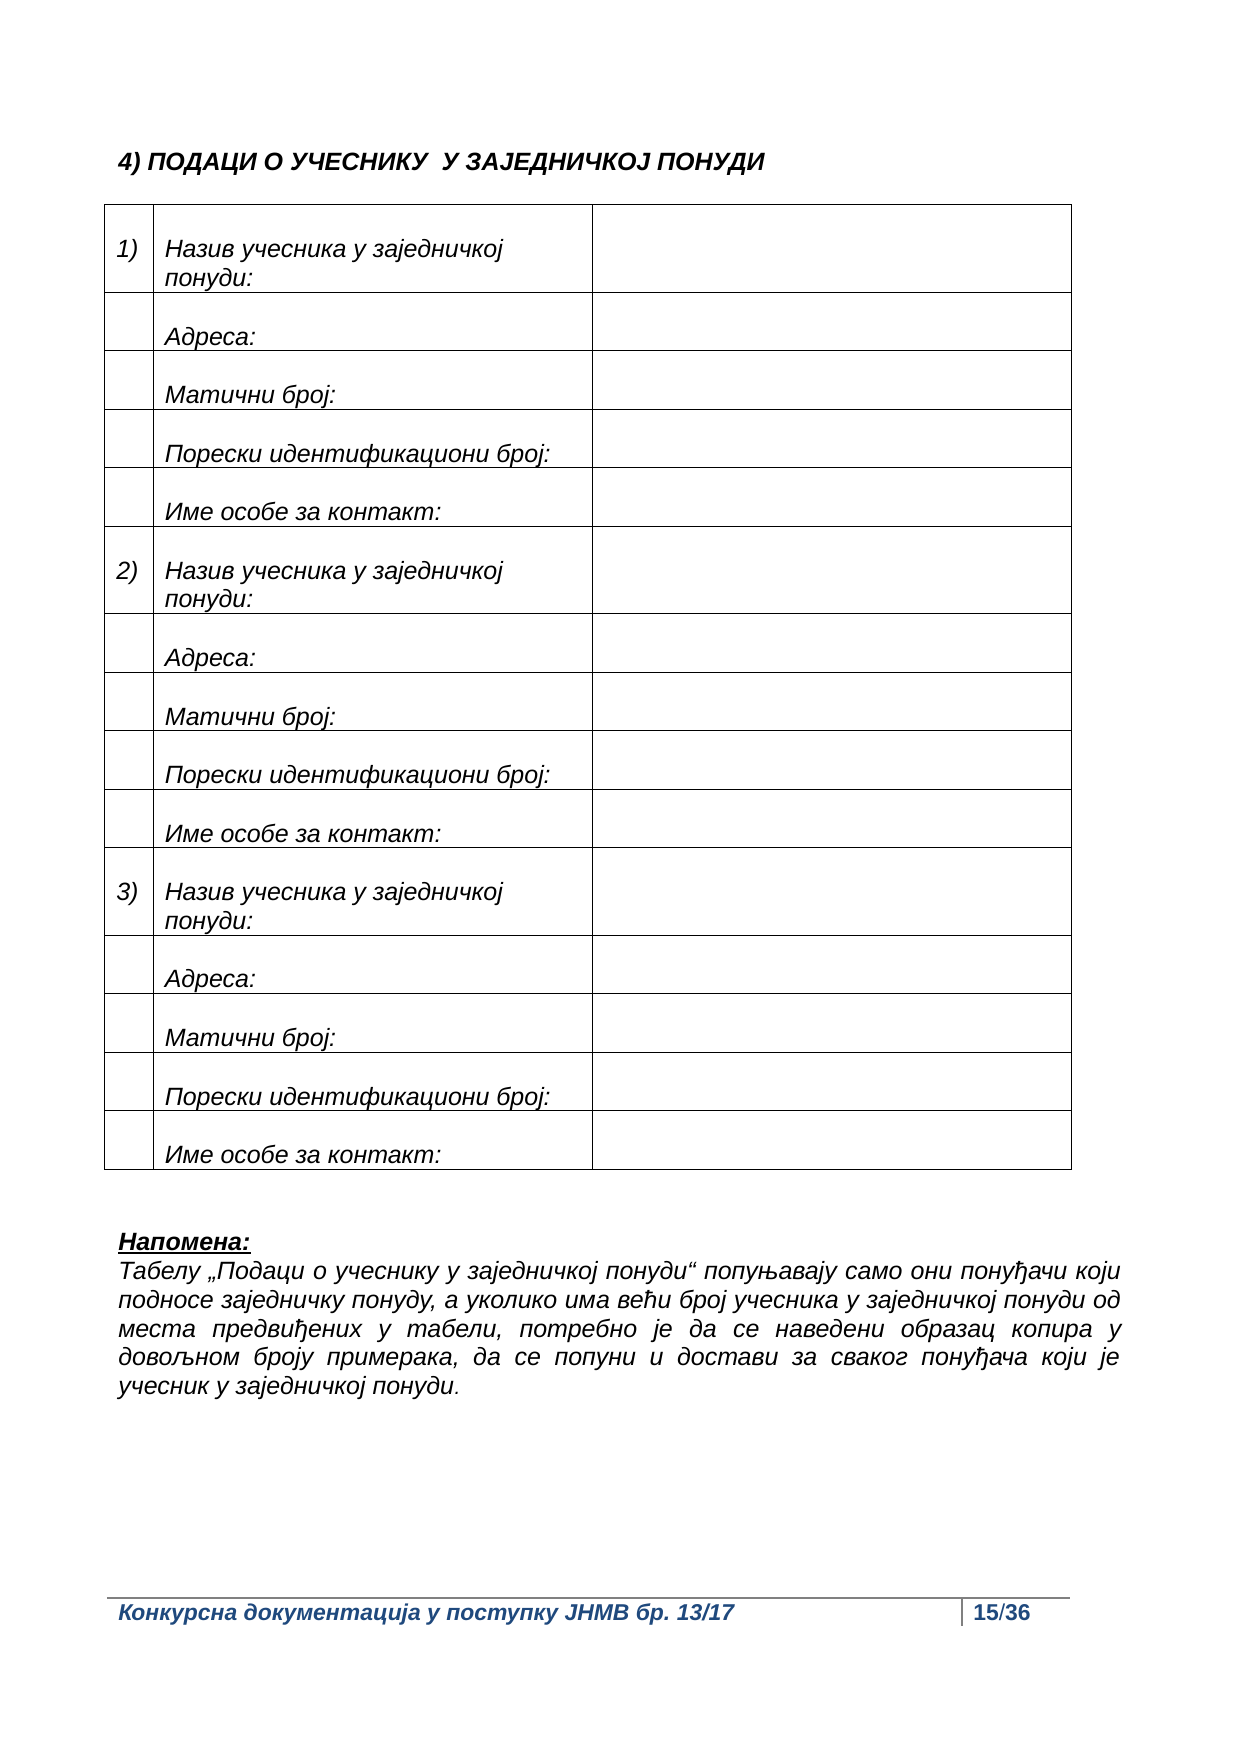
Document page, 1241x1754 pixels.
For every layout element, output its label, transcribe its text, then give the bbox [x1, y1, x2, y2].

table_cell Назив учесника у заједничкој понуди: [154, 527, 592, 613]
table_cell Адреса: [154, 614, 592, 672]
text Напомена: [118, 1227, 1122, 1256]
text Табелу „Подаци о учеснику у заједничкој понуди“ попуњавају само они понуђачи који подносе заједничку понуду, а уколико има већи број учесника у заједничкој понуди од места предвиђених у табели, потребно је да се наведени образац копира у довољном броју примерака, да се попуни и достави за сваког понуђача који је учесник у заједничкој понуди. [118, 1256, 1122, 1400]
table_cell [105, 1111, 153, 1169]
table_cell [105, 994, 153, 1052]
table_cell Назив учесника у заједничкој понуди: [154, 848, 592, 934]
table_cell Име особе за контакт: [154, 790, 592, 847]
table_cell [593, 1053, 1071, 1110]
table_cell Име особе за контакт: [154, 468, 592, 526]
table_cell Порески идентификациони број: [154, 410, 592, 467]
table_cell Адреса: [154, 293, 592, 350]
table_cell [105, 410, 153, 467]
table_cell [593, 673, 1071, 730]
table_cell [593, 293, 1071, 350]
table_cell [105, 790, 153, 847]
table_cell 3) [105, 848, 153, 934]
table_cell [593, 614, 1071, 672]
table_cell [105, 1053, 153, 1110]
text 4) ПОДАЦИ О УЧЕСНИКУ У ЗАЈЕДНИЧКОЈ ПОНУДИ [118, 147, 1122, 176]
table_cell [593, 790, 1071, 847]
table_cell Матични број: [154, 673, 592, 730]
table_cell [593, 351, 1071, 409]
table_cell [593, 1111, 1071, 1169]
table_cell [105, 936, 153, 993]
table_cell [105, 351, 153, 409]
table_cell [593, 410, 1071, 467]
table_cell Порески идентификациони број: [154, 1053, 592, 1110]
table_cell 2) [105, 527, 153, 613]
table_header Назив учесника у заједничкој понуди: [154, 205, 592, 292]
table_cell [105, 293, 153, 350]
table_cell [105, 468, 153, 526]
table_cell [593, 468, 1071, 526]
table_cell [593, 527, 1071, 613]
table_cell Матични број: [154, 994, 592, 1052]
table_cell Адреса: [154, 936, 592, 993]
table_cell [593, 731, 1071, 789]
table_cell [593, 848, 1071, 934]
table_cell [105, 614, 153, 672]
table_cell [593, 994, 1071, 1052]
table_header 1) [105, 205, 153, 292]
table_cell Име особе за контакт: [154, 1111, 592, 1169]
table_cell Порески идентификациони број: [154, 731, 592, 789]
table_header [593, 205, 1071, 292]
table_cell [105, 731, 153, 789]
table_cell [593, 936, 1071, 993]
table_cell Матични број: [154, 351, 592, 409]
table_cell [105, 673, 153, 730]
